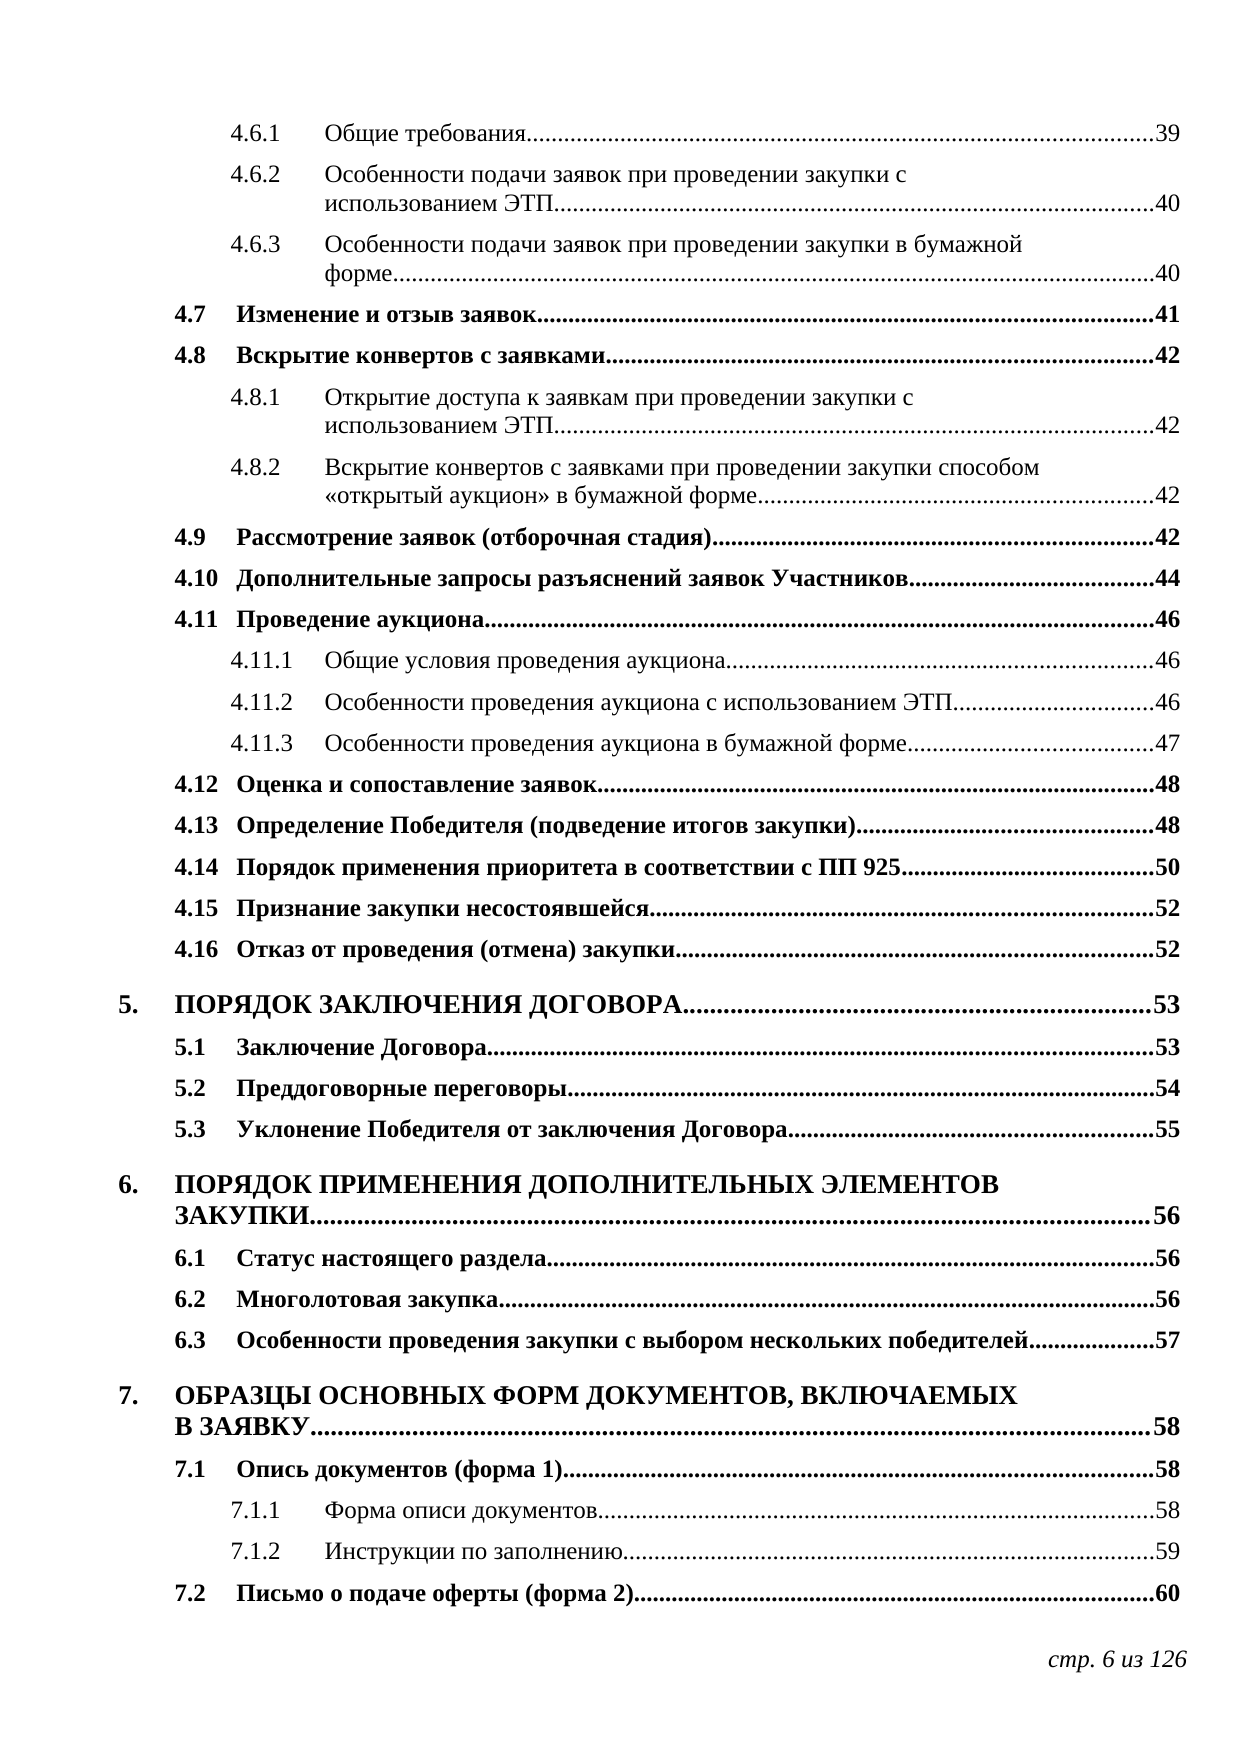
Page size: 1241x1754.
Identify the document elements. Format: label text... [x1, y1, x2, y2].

text 5.3 Уклонение Победителя от заключения Договора 55 [174, 1114, 1093, 1143]
text 4.11.1 Общие условия проведения аукциона 46 [230, 646, 1063, 674]
text 4.11.3 Особенности проведения аукциона в бумажной форме 47 [230, 728, 1063, 757]
text 6.2 Многолотовая закупка 56 [174, 1284, 1093, 1313]
text 4.9 Рассмотрение заявок (отборочная стадия) 42 [174, 522, 1093, 551]
text 4.6.1 Общие требования 39 [230, 118, 1063, 147]
text 5.2 Преддоговорные переговоры 54 [174, 1073, 1093, 1102]
text 4.8.2 Вскрытие конвертов с заявками при проведении закупки способом «открытый аукцион» в бумажной форме 42 [230, 452, 1063, 509]
text 4.14 Порядок применения приоритета в соответствии с ПП 925 50 [174, 852, 1093, 881]
text 4.7 Изменение и отзыв заявок 41 [174, 299, 1093, 328]
text 7.1.2 Инструкции по заполнению 59 [230, 1536, 1063, 1565]
text 7. ОБРАЗЦЫ ОСНОВНЫХ ФОРМ ДОКУМЕНТОВ, ВКЛЮЧАЕМЫХ В ЗАЯВКУ 58 [118, 1379, 1063, 1441]
text 5. ПОРЯДОК ЗАКЛЮЧЕНИЯ ДОГОВОРА 53 [118, 988, 1063, 1019]
text 4.16 Отказ от проведения (отмена) закупки 52 [174, 934, 1093, 963]
text 4.10 Дополнительные запросы разъяснений заявок Участников 44 [174, 563, 1093, 592]
text 4.6.2 Особенности подачи заявок при проведении закупки с использованием ЭТП 40 [230, 159, 1063, 217]
text 7.1 Опись документов (форма 1) 58 [174, 1454, 1093, 1483]
text 7.2 Письмо о подаче оферты (форма 2) 60 [174, 1578, 1093, 1606]
text 5.1 Заключение Договора 53 [174, 1032, 1093, 1061]
text 4.15 Признание закупки несостоявшейся 52 [174, 893, 1093, 922]
text 7.1.1 Форма описи документов 58 [230, 1495, 1063, 1524]
text 6.1 Статус настоящего раздела 56 [174, 1243, 1093, 1272]
text 4.8 Вскрытие конвертов с заявками 42 [174, 341, 1093, 369]
text 4.6.3 Особенности подачи заявок при проведении закупки в бумажной форме 40 [230, 229, 1063, 287]
text 6. ПОРЯДОК ПРИМЕНЕНИЯ ДОПОЛНИТЕЛЬНЫХ ЭЛЕМЕНТОВ ЗАКУПКИ 56 [118, 1168, 1063, 1230]
text 6.3 Особенности проведения закупки с выбором нескольких победителей 57 [174, 1325, 1093, 1354]
text 4.11 Проведение аукциона 46 [174, 604, 1093, 633]
text 4.12 Оценка и сопоставление заявок 48 [174, 769, 1093, 798]
text 4.8.1 Открытие доступа к заявкам при проведении закупки с использованием ЭТП 42 [230, 382, 1063, 439]
text 4.13 Определение Победителя (подведение итогов закупки) 48 [174, 811, 1093, 839]
text 4.11.2 Особенности проведения аукциона с использованием ЭТП 46 [230, 687, 1063, 716]
